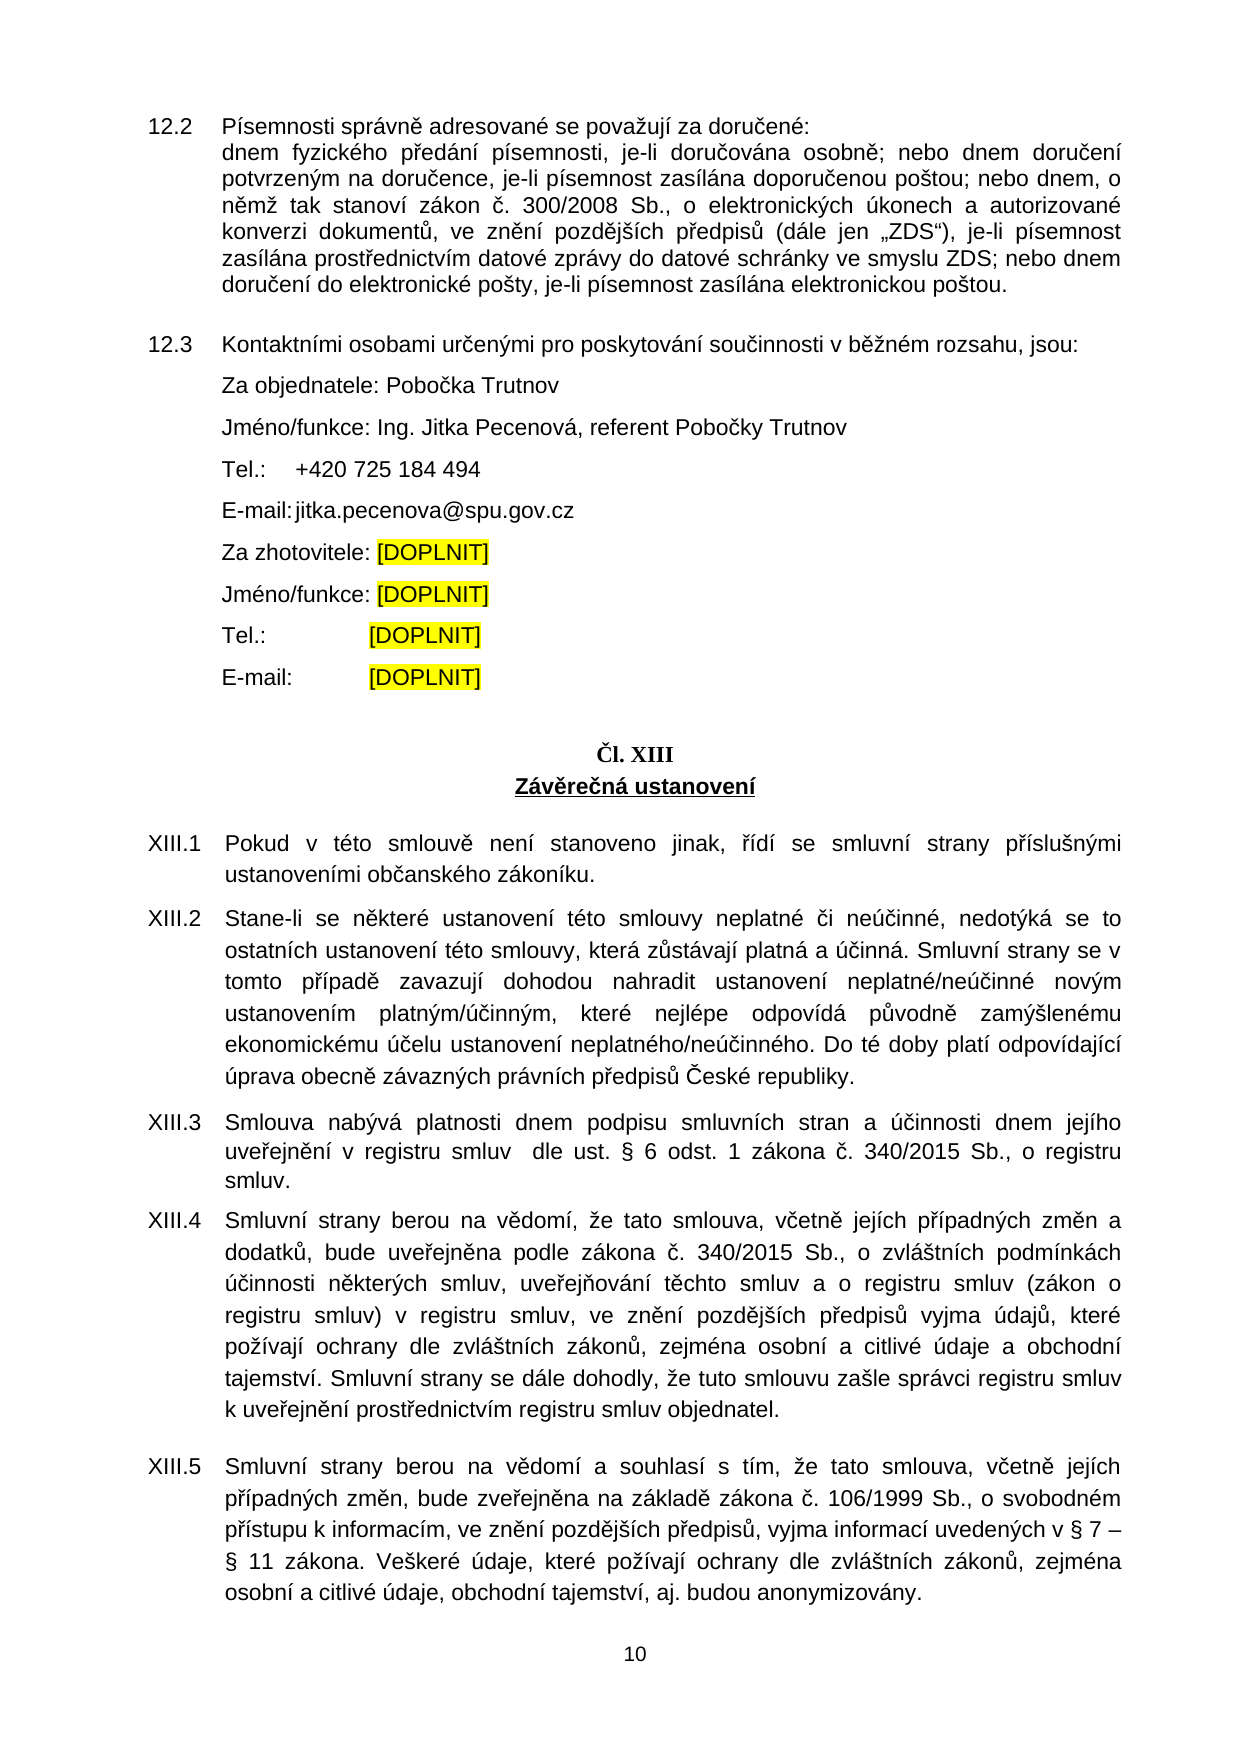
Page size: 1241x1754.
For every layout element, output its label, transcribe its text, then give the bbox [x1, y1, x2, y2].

text Jméno/funkce: Ing. Jitka Pecenová, referent Pobočky Trutnov [148, 412, 1122, 441]
text Závěrečná ustanovení [148, 741, 1122, 799]
text Tel.: [DOPLNIT] [192, 620, 1122, 649]
list Smluvní strany berou na vědomí, že tato smlouva, včetně jejích případných změn a dodatků, bude uveřejněna podle zákona č. 340/2015 Sb., o zvláštních podmínkách účinnosti některých smluv, uveřejňování těchto smluv a o registru smluv (zákon o registru smluv) v registru smluv, ve znění pozdějších předpisů vyjma údajů, které požívají ochrany dle zvláštních zákonů, zejména osobní a citlivé údaje a obchodní tajemství. Smluvní strany se dále dohodly, že tuto smlouvu zašle správci registru smluv k uveřejnění prostřednictvím registru smluv objednatel. [148, 1207, 1122, 1423]
list Smlouva nabývá platnosti dnem podpisu smluvních stran a účinnosti dnem jejího uveřejnění v registru smluv dle ust. § 6 odst. 1 zákona č. 340/2015 Sb., o registru smluv. [148, 1107, 1122, 1194]
list Písemnosti správně adresované se považují za doručené: [148, 113, 1122, 139]
list Kontaktními osobami určenými pro poskytování součinnosti v běžném rozsahu, jsou: [148, 329, 1122, 358]
text Za objednatele: Pobočka Trutnov [221, 370, 1122, 399]
text Jméno/funkce: [DOPLNIT] [192, 579, 1122, 608]
list Pokud v této smlouvě není stanoveno jinak, řídí se smluvní strany příslušnými ustanoveními občanského zákoníku. [148, 829, 1122, 887]
list Smluvní strany berou na vědomí a souhlasí s tím, že tato smlouva, včetně jejích případných změn, bude zveřejněna na základě zákona č. 106/1999 Sb., o svobodném přístupu k informacím, ve znění pozdějších předpisů, vyjma informací uvedených v § 7 – § 11 zákona. Veškeré údaje, které požívají ochrany dle zvláštních zákonů, zejména osobní a citlivé údaje, obchodní tajemství, aj. budou anonymizovány. [148, 1453, 1122, 1606]
text E-mail: jitka.pecenova@spu.gov.cz [192, 495, 1122, 524]
text E-mail: [DOPLNIT] [192, 662, 1122, 691]
text dnem fyzického předání písemnosti, je-li doručována osobně; nebo dnem doručení potvrzeným na doručence, je-li písemnost zasílána doporučenou poštou; nebo dnem, o němž tak stanoví zákon č. 300/2008 Sb., o elektronických úkonech a autorizované konverzi dokumentů, ve znění pozdějších předpisů (dále jen „ZDS“), je-li písemnost zasílána prostřednictvím datové zprávy do datové schránky ve smyslu ZDS; nebo dnem doručení do elektronické pošty, je-li písemnost zasílána elektronickou poštou. [222, 139, 1122, 297]
list Stane-li se některé ustanovení této smlouvy neplatné či neúčinné, nedotýká se to ostatních ustanovení této smlouvy, která zůstávají platná a účinná. Smluvní strany se v tomto případě zavazují dohodou nahradit ustanovení neplatné/neúčinné novým ustanovením platným/účinným, které nejlépe odpovídá původně zamýšlenému ekonomickému účelu ustanovení neplatného/neúčinného. Do té doby platí odpovídající úprava obecně závazných právních předpisů České republiky. [148, 905, 1122, 1089]
text Tel.: +420 725 184 494 [192, 454, 1122, 483]
text Za zhotovitele: [DOPLNIT] [192, 537, 1122, 566]
